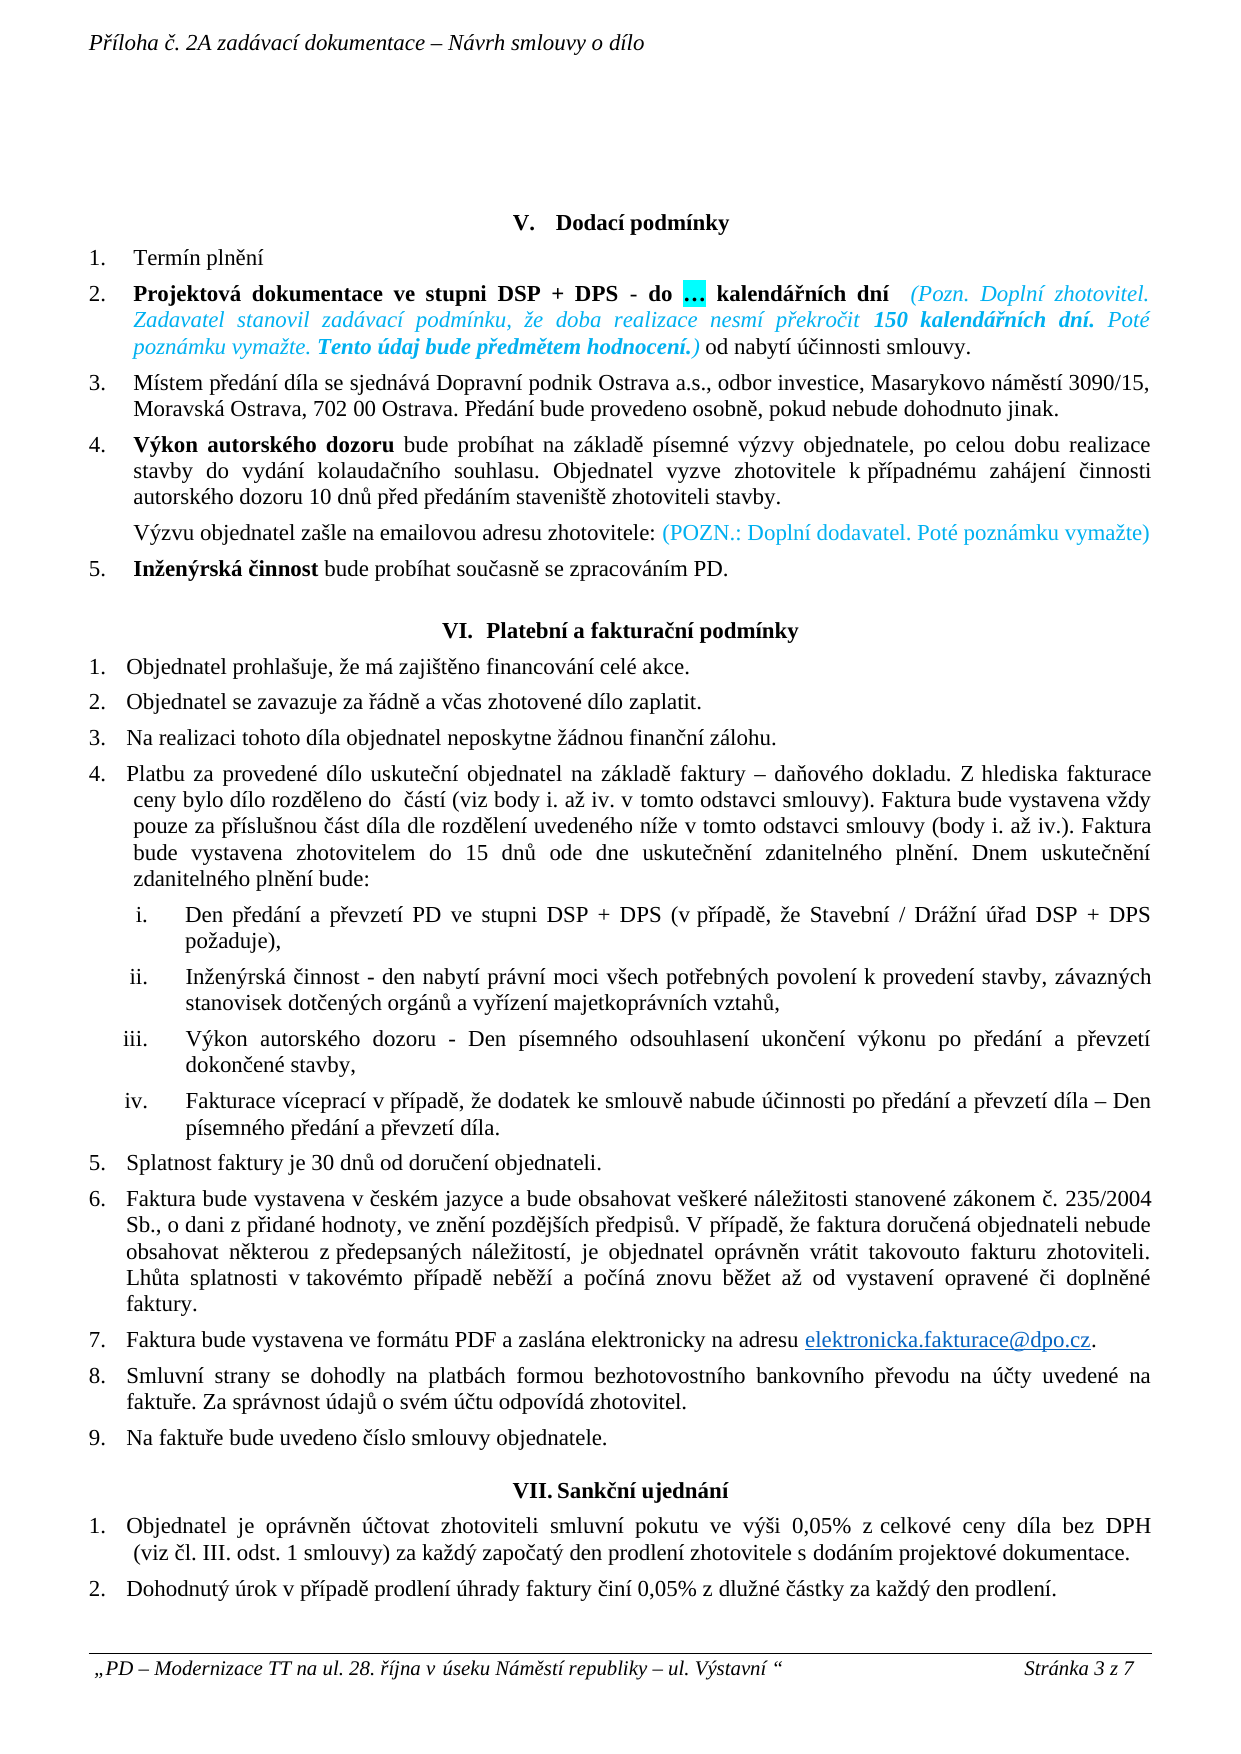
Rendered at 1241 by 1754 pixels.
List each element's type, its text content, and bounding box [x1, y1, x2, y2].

text Výzvu objednatel zašle na emailovou adresu zhotovitele: (POZN.: Doplní dodavatel. Poté poznámku vymažte) [89, 519, 1152, 546]
list Objednatel je oprávněn účtovat zhotoviteli smluvní pokutu ve výši 0,05% z celkové ceny díla bez DPH (viz čl. III. odst. 1 smlouvy) za každý započatý den prodlení zhotovitele s dodáním projektové dokumentace. [89, 1512, 1152, 1565]
list Objednatel se zavazuje za řádně a včas zhotovené dílo zaplatit. [89, 688, 1152, 715]
list Faktura bude vystavena ve formátu PDF a zaslána elektronicky na adresu elektronicka.fakturace@dpo.cz. [89, 1326, 1152, 1353]
list Sankční ujednání [89, 1477, 1152, 1503]
list Na faktuře bude uvedeno číslo smlouvy objednatele. [89, 1424, 1152, 1450]
list Dodací podmínky [90, 209, 1152, 235]
list Místem předání díla se sjednává Dopravní podnik Ostrava a.s., odbor investice, Masarykovo náměstí 3090/15, Moravská Ostrava, 702 00 Ostrava. Předání bude provedeno osobně, pokud nebude dohodnuto jinak. [89, 369, 1152, 421]
list Inženýrská činnost - den nabytí právní moci všech potřebných povolení k provedení stavby, závazných stanovisek dotčených orgánů a vyřízení majetkoprávních vztahů, [148, 963, 1152, 1016]
list Dohodnutý úrok v případě prodlení úhrady faktury činí 0,05% z dlužné částky za každý den prodlení. [89, 1574, 1152, 1601]
list Smluvní strany se dohodly na platbách formou bezhotovostního bankovního převodu na účty uvedené na faktuře. Za správnost údajů o svém účtu odpovídá zhotovitel. [89, 1362, 1152, 1415]
list Na realizaci tohoto díla objednatel neposkytne žádnou finanční zálohu. [89, 724, 1152, 751]
list Projektová dokumentace ve stupni DSP + DPS - do … kalendářních dní (Pozn. Doplní zhotovitel. Zadavatel stanovil zadávací podmínku, že doba realizace nesmí překročit 150 kalendářních dní. Poté poznámku vymažte. Tento údaj bude předmětem hodnocení.) od nabytí účinnosti smlouvy. [89, 280, 1152, 359]
list Výkon autorského dozoru - Den písemného odsouhlasení ukončení výkonu po předání a převzetí dokončené stavby, [148, 1025, 1152, 1078]
list Splatnost faktury je 30 dnů od doručení objednateli. [89, 1149, 1152, 1176]
list Výkon autorského dozoru bude probíhat na základě písemné výzvy objednatele, po celou dobu realizace stavby do vydání kolaudačního souhlasu. Objednatel vyzve zhotovitele k případnému zahájení činnosti autorského dozoru 10 dnů před předáním staveniště zhotoviteli stavby. [89, 431, 1152, 510]
list Inženýrská činnost bude probíhat současně se zpracováním PD. [89, 555, 1152, 581]
list Den předání a převzetí PD ve stupni DSP + DPS (v případě, že Stavební / Drážní úřad DSP + DPS požaduje), [148, 901, 1152, 954]
list Termín plnění [89, 244, 1152, 271]
list Platbu za provedené dílo uskuteční objednatel na základě faktury – daňového dokladu. Z hlediska fakturace ceny bylo dílo rozděleno do částí (viz body i. až iv. v tomto odstavci smlouvy). Faktura bude vystavena vždy pouze za příslušnou část díla dle rozdělení uvedeného níže v tomto odstavci smlouvy (body i. až iv.). Faktura bude vystavena zhotovitelem do 15 dnů ode dne uskutečnění zdanitelného plnění. Dnem uskutečnění zdanitelného plnění bude: [89, 760, 1152, 892]
list Objednatel prohlašuje, že má zajištěno financování celé akce. [89, 653, 1152, 679]
list Platební a fakturační podmínky [89, 617, 1152, 643]
list Faktura bude vystavena v českém jazyce a bude obsahovat veškeré náležitosti stanovené zákonem č. 235/2004 Sb., o dani z přidané hodnoty, ve znění pozdějších předpisů. V případě, že faktura doručená objednateli nebude obsahovat některou z předepsaných náležitostí, je objednatel oprávněn vrátit takovouto fakturu zhotoviteli. Lhůta splatnosti v takovémto případě neběží a počíná znovu běžet až od vystavení opravené či doplněné faktury. [89, 1185, 1152, 1317]
list Fakturace víceprací v případě, že dodatek ke smlouvě nabude účinnosti po předání a převzetí díla – Den písemného předání a převzetí díla. [148, 1087, 1152, 1140]
